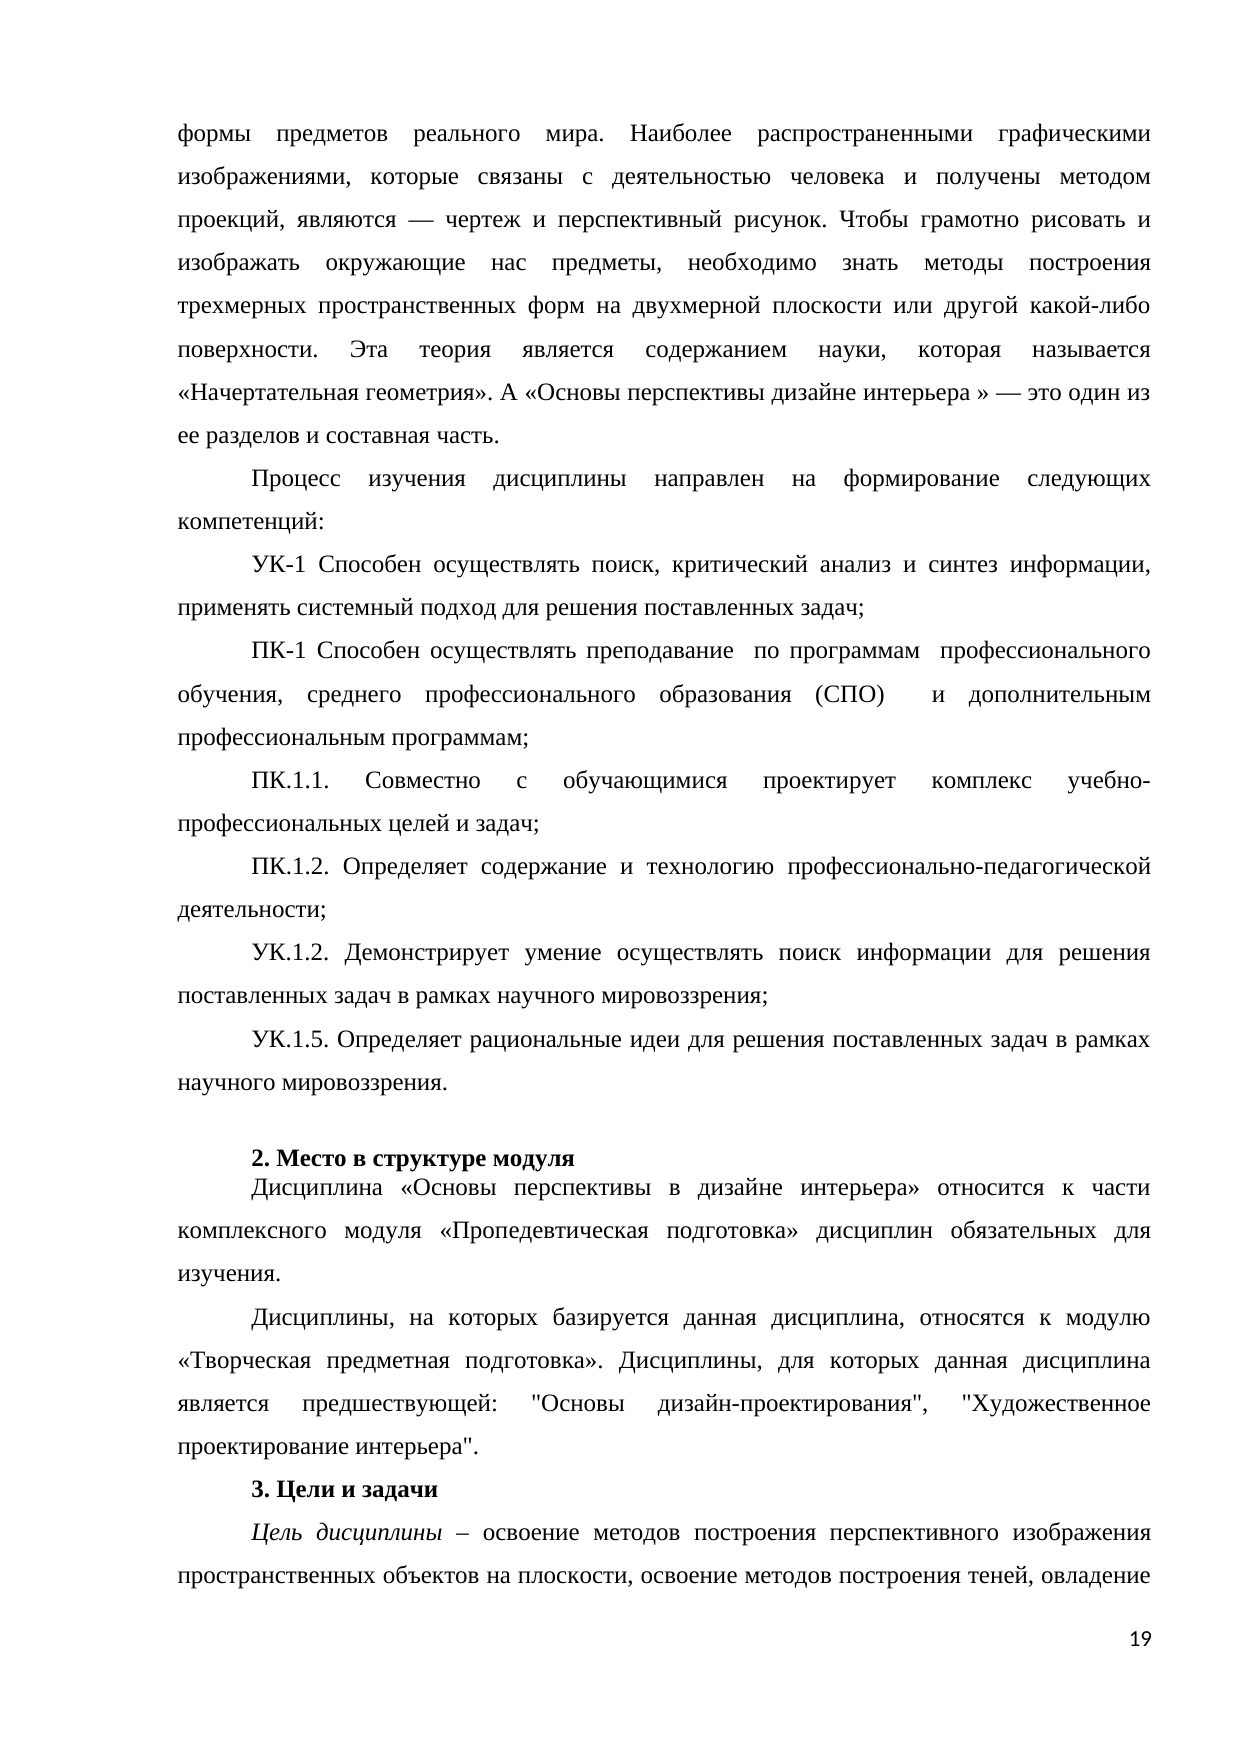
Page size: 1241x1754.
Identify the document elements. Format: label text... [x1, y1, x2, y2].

text 2. Место в структуре модуля [177, 1143, 1152, 1172]
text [177, 118, 1152, 449]
text ПК.1.1. Совместно с обучающимися проектирует комплекс учебно- профессиональных целей и задач; [177, 765, 1152, 837]
text УК-1 Способен осуществлять поиск, критический анализ и синтез информации, применять системный подход для решения поставленных задач; [177, 549, 1152, 621]
text УК.1.2. Демонстрирует умение осуществлять поиск информации для решения поставленных задач в рамках научного мировоззрения; [177, 937, 1152, 1009]
text Дисциплины, на которых базируется данная дисциплина, относятся к модулю «Творческая предметная подготовка». Дисциплины, для которых данная дисциплина является предшествующей: "Основы дизайн-проектирования", "Художественное проектирование интерьера". [177, 1302, 1152, 1460]
text УК.1.5. Определяет рациональные идеи для решения поставленных задач в рамках научного мировоззрения. [177, 1024, 1152, 1096]
text ПК.1.2. Определяет содержание и технологию профессионально-педагогической деятельности; [177, 851, 1152, 923]
text Дисциплина «Основы перспективы в дизайне интерьера» относится к части комплексного модуля «Пропедевтическая подготовка» дисциплин обязательных для изучения. [177, 1172, 1152, 1287]
text Процесс изучения дисциплины направлен на формирование следующих компетенций: [177, 463, 1152, 535]
text ПК-1 Способен осуществлять преподавание по программам профессионального обучения, среднего профессионального образования (СПО) и дополнительным профессиональным программам; [177, 636, 1152, 751]
text 3. Цели и задачи [177, 1474, 1152, 1503]
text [177, 1517, 1152, 1589]
